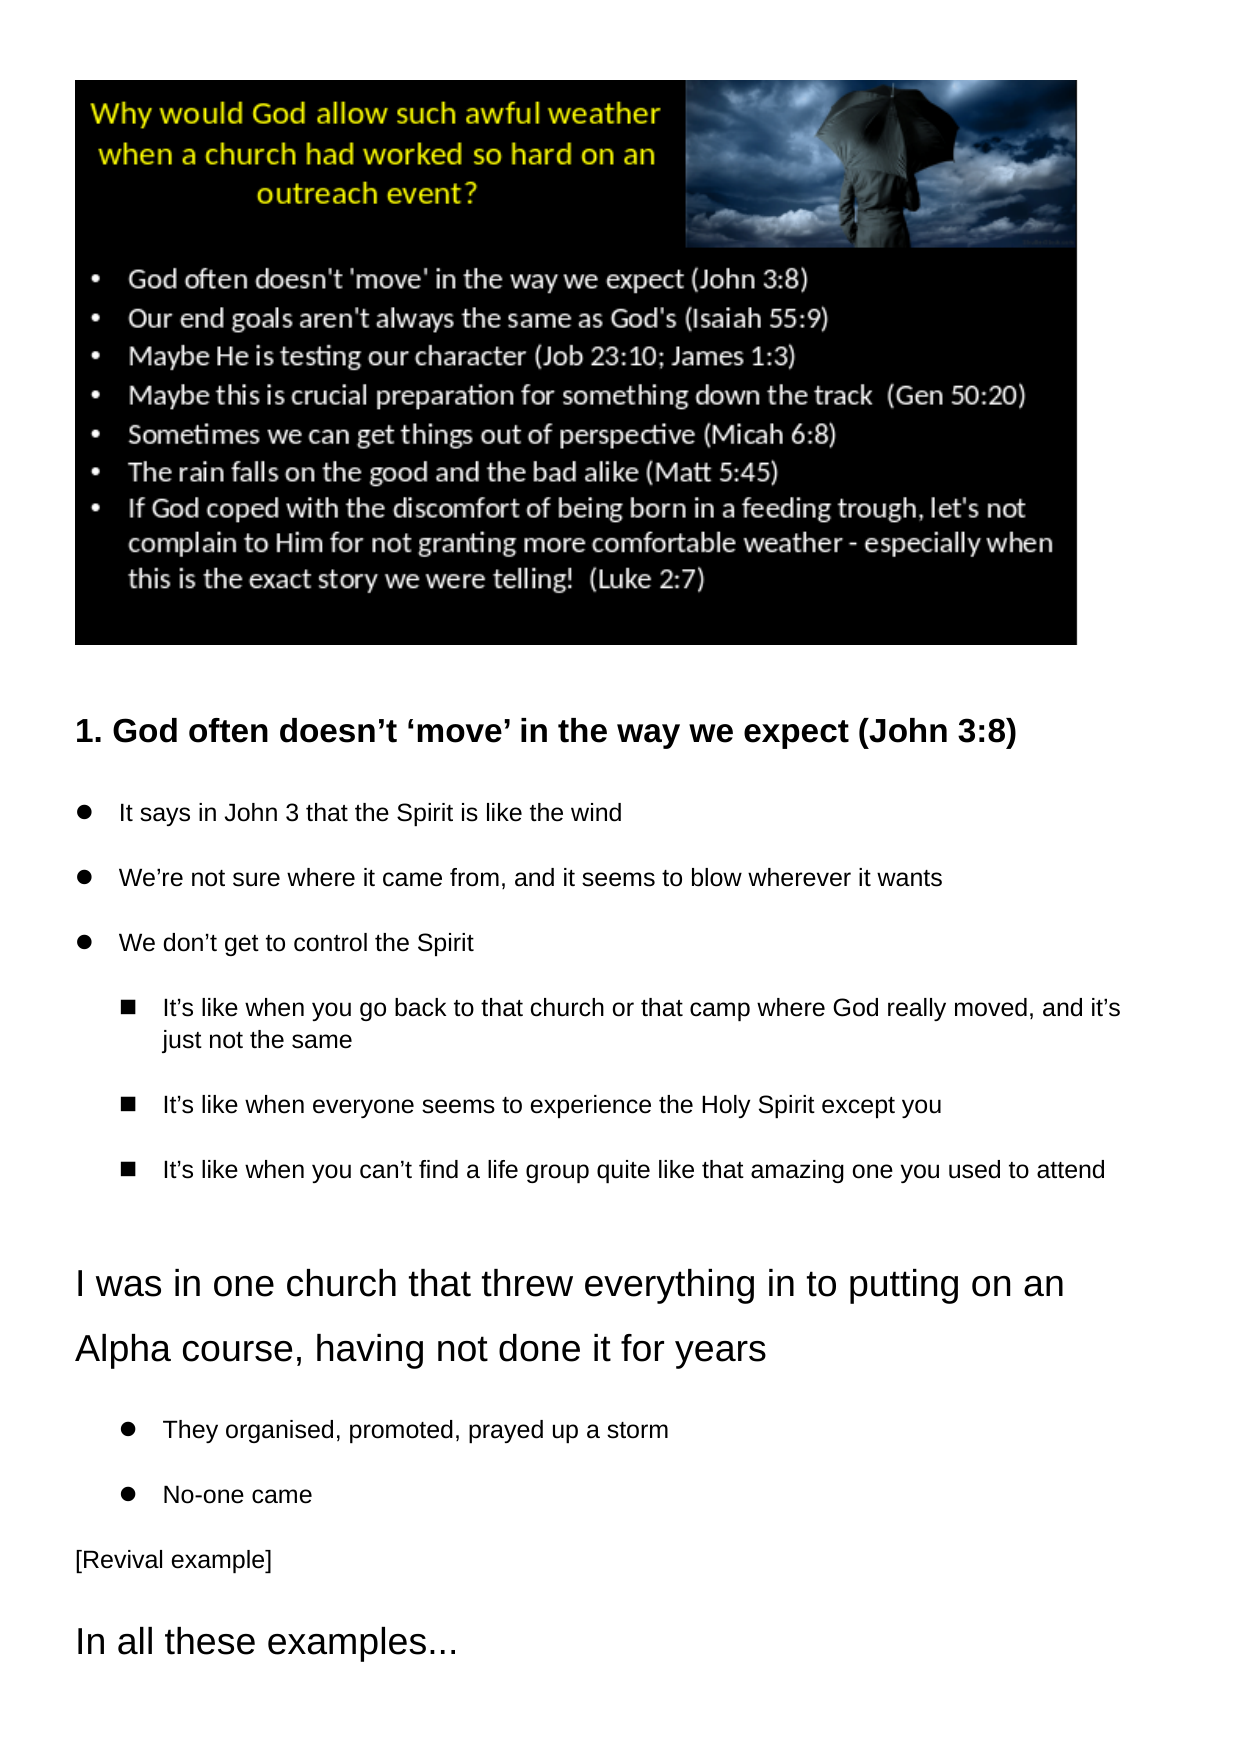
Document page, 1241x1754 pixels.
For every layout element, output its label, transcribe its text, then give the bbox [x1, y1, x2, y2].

list It says in John 3 that the Spirit is like the wind [75, 796, 1165, 828]
list It’s like when you go back to that church or that camp where God really moved, and it’s just not the same [119, 991, 1165, 1056]
list [Revival example] [75, 1543, 1165, 1576]
list We’re not sure where it came from, and it seems to blow wherever it wants [75, 861, 1165, 893]
list I was in one church that threw everything in to putting on an Alpha course, having not done it for years [75, 1251, 1165, 1381]
list No-one came [119, 1478, 1165, 1511]
list We don’t get to control the Spirit [75, 926, 1165, 958]
list They organised, promoted, prayed up a storm [119, 1413, 1165, 1446]
list In all these examples... [75, 1608, 1165, 1673]
list It’s like when you can’t find a life group quite like that amazing one you used to attend [119, 1153, 1165, 1186]
list It’s like when everyone seems to experience the Holy Spirit except you [119, 1088, 1165, 1121]
list God often doesn’t ‘move’ in the way we expect (John 3:8) [75, 698, 1165, 763]
